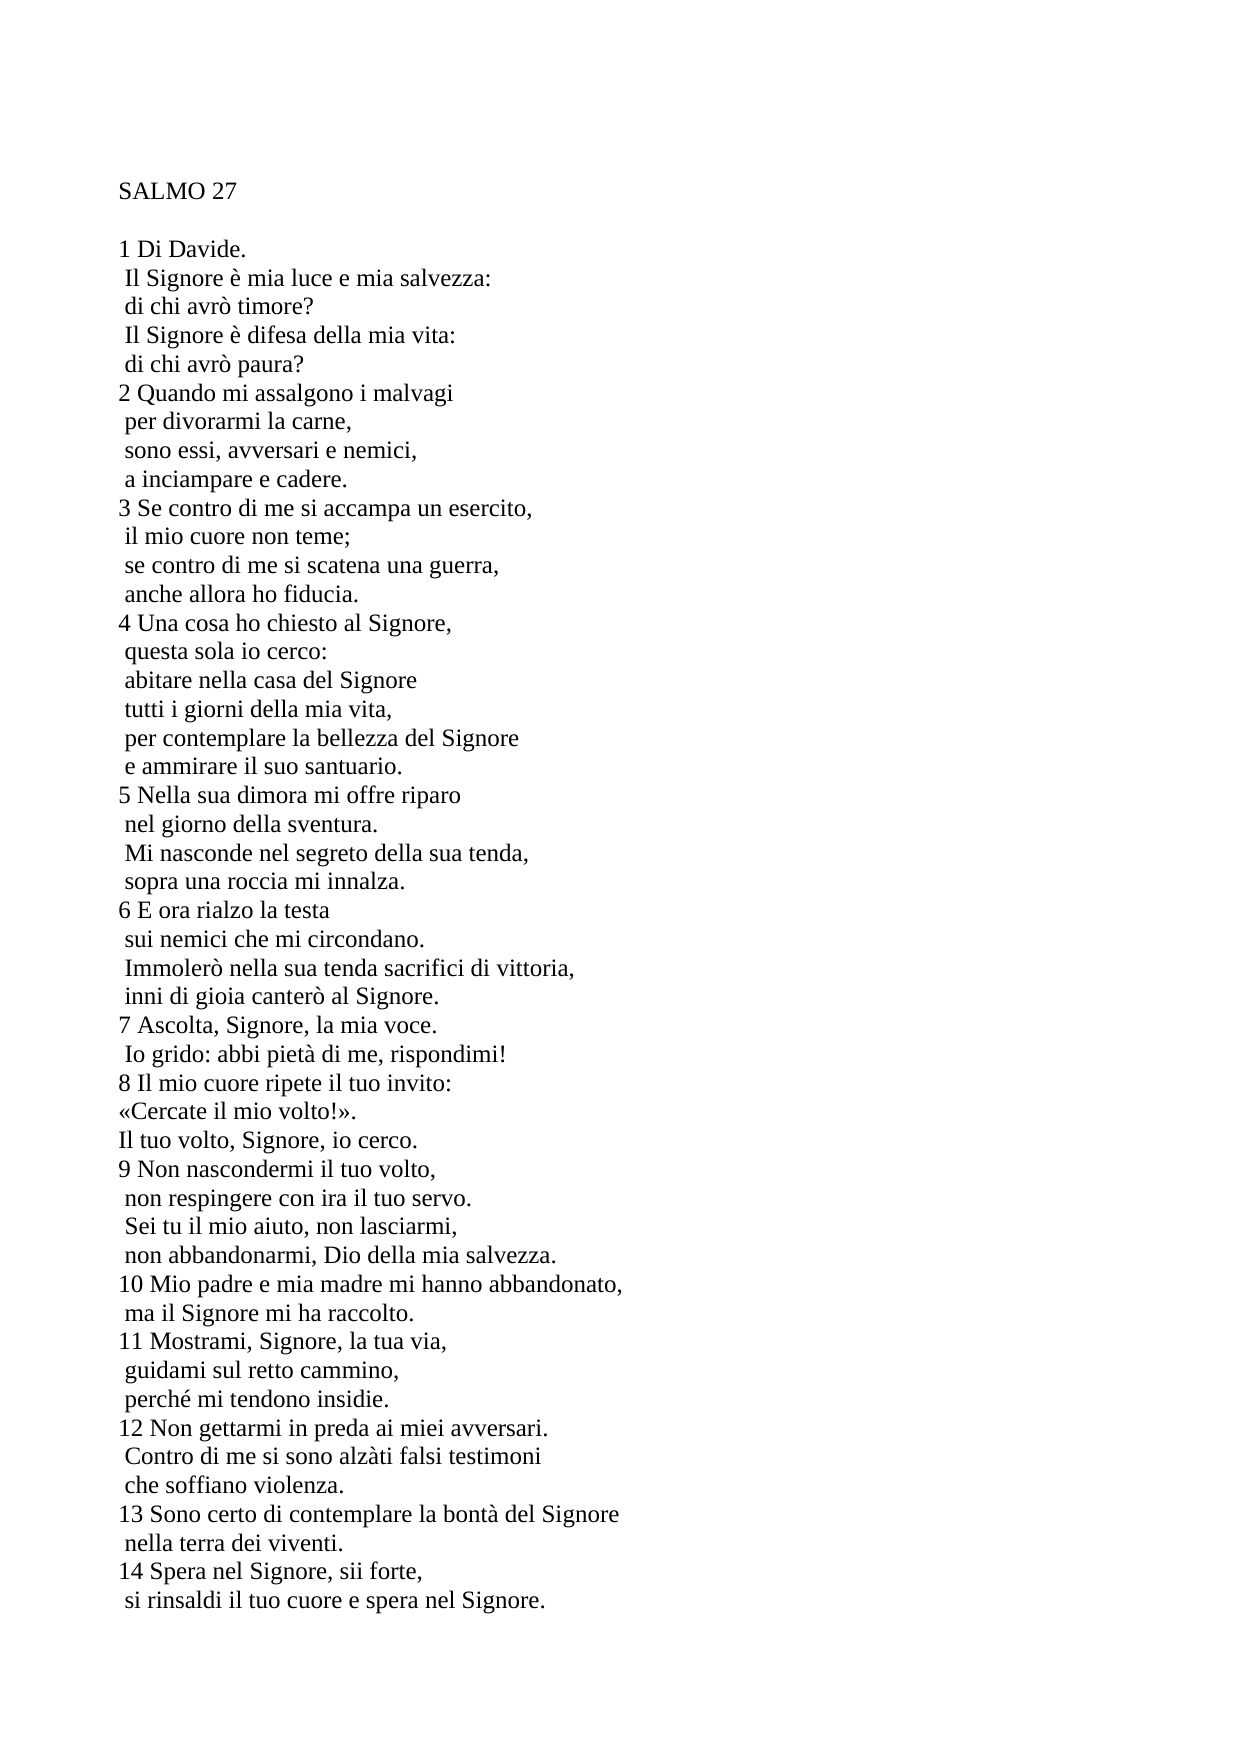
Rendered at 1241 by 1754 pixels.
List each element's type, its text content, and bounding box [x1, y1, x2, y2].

text Io grido: abbi pietà di me, rispondimi! [118, 1039, 1122, 1068]
text ma il Signore mi ha raccolto. [118, 1298, 1122, 1326]
text sui nemici che mi circondano. [118, 924, 1122, 953]
text 5 Nella sua dimora mi offre riparo [118, 780, 1122, 809]
text Il Signore è mia luce e mia salvezza: [118, 263, 1122, 291]
text di chi avrò paura? [118, 349, 1122, 378]
text abitare nella casa del Signore [118, 665, 1122, 694]
text di chi avrò timore? [118, 291, 1122, 320]
text nella terra dei viventi. [118, 1528, 1122, 1556]
text 13 Sono certo di contemplare la bontà del Signore [118, 1499, 1122, 1528]
text nel giorno della sventura. [118, 809, 1122, 838]
text 3 Se contro di me si accampa un esercito, [118, 493, 1122, 521]
text sopra una roccia mi innalza. [118, 866, 1122, 895]
text sono essi, avversari e nemici, [118, 435, 1122, 464]
text inni di gioia canterò al Signore. [118, 981, 1122, 1010]
text Il tuo volto, Signore, io cerco. [118, 1125, 1122, 1154]
text «Cercate il mio volto!». [118, 1096, 1122, 1125]
text Contro di me si sono alzàti falsi testimoni [118, 1441, 1122, 1470]
text 11 Mostrami, Signore, la tua via, [118, 1326, 1122, 1355]
text 1 Di Davide. [118, 234, 1122, 263]
text 6 E ora rialzo la testa [118, 895, 1122, 924]
text per contemplare la bellezza del Signore [118, 723, 1122, 751]
text Mi nasconde nel segreto della sua tenda, [118, 838, 1122, 866]
text Immolerò nella sua tenda sacrifici di vittoria, [118, 953, 1122, 981]
text si rinsaldi il tuo cuore e spera nel Signore. [118, 1585, 1122, 1614]
text e ammirare il suo santuario. [118, 751, 1122, 780]
text 2 Quando mi assalgono i malvagi [118, 378, 1122, 406]
text guidami sul retto cammino, [118, 1355, 1122, 1384]
text questa sola io cerco: [118, 636, 1122, 665]
text 8 Il mio cuore ripete il tuo invito: [118, 1068, 1122, 1096]
text che soffiano violenza. [118, 1470, 1122, 1499]
text 7 Ascolta, Signore, la mia voce. [118, 1010, 1122, 1039]
text 4 Una cosa ho chiesto al Signore, [118, 608, 1122, 636]
text Sei tu il mio aiuto, non lasciarmi, [118, 1211, 1122, 1240]
text non respingere con ira il tuo servo. [118, 1183, 1122, 1211]
text SALMO 27 [118, 176, 1122, 205]
text 12 Non gettarmi in preda ai miei avversari. [118, 1413, 1122, 1441]
text se contro di me si scatena una guerra, [118, 550, 1122, 579]
text anche allora ho fiducia. [118, 579, 1122, 608]
text Il Signore è difesa della mia vita: [118, 320, 1122, 349]
text perché mi tendono insidie. [118, 1384, 1122, 1413]
text a inciampare e cadere. [118, 464, 1122, 493]
text per divorarmi la carne, [118, 406, 1122, 435]
text il mio cuore non teme; [118, 521, 1122, 550]
text 10 Mio padre e mia madre mi hanno abbandonato, [118, 1269, 1122, 1298]
text 14 Spera nel Signore, sii forte, [118, 1556, 1122, 1585]
text non abbandonarmi, Dio della mia salvezza. [118, 1240, 1122, 1269]
text 9 Non nascondermi il tuo volto, [118, 1154, 1122, 1183]
text tutti i giorni della mia vita, [118, 694, 1122, 723]
